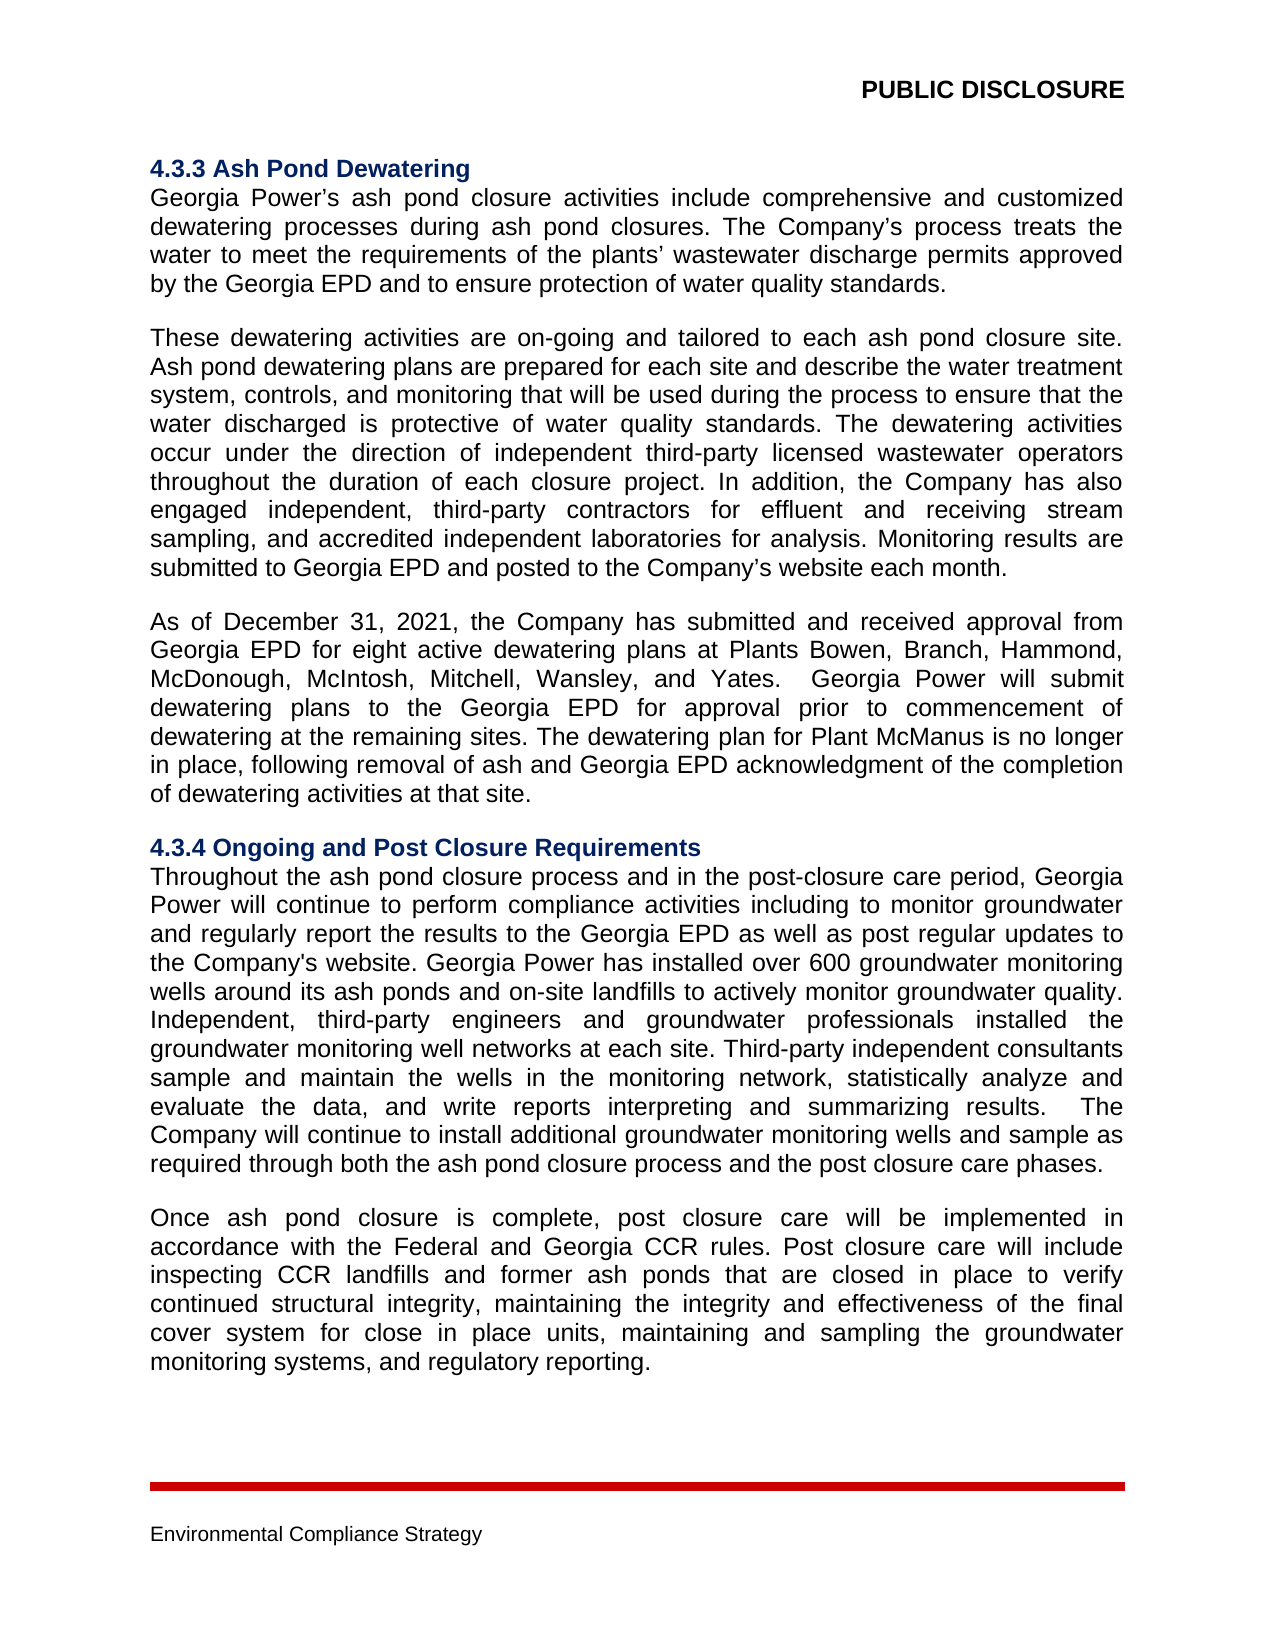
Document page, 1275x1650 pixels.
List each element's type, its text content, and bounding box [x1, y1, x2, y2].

text Once ash pond closure is complete, post closure care will be implemented in accordance with the Federal and Georgia CCR rules. Post closure care will include inspecting CCR landfills and former ash ponds that are closed in place to verify continued structural integrity, maintaining the integrity and effectiveness of the final cover system for close in place units, maintaining and sampling the groundwater monitoring systems, and regulatory reporting. [150, 1203, 1125, 1375]
subtitle 4.3.4 Ongoing and Post Closure Requirements [150, 833, 1125, 862]
text As of December 31, 2021, the Company has submitted and received approval from Georgia EPD for eight active dewatering plans at Plants Bowen, Branch, Hammond, McDonough, McIntosh, Mitchell, Wansley, and Yates. Georgia Power will submit dewatering plans to the Georgia EPD for approval prior to commencement of dewatering at the remaining sites. The dewatering plan for Plant McManus is no longer in place, following removal of ash and Georgia EPD acknowledgment of the completion of dewatering activities at that site. [150, 607, 1125, 808]
text Georgia Power’s ash pond closure activities include comprehensive and customized dewatering processes during ash pond closures. The Company’s process treats the water to meet the requirements of the plants’ wastewater discharge permits approved by the Georgia EPD and to ensure protection of water quality standards. [150, 183, 1125, 298]
text Throughout the ash pond closure process and in the post-closure care period, Georgia Power will continue to perform compliance activities including to monitor groundwater and regularly report the results to the Georgia EPD as well as post regular updates to the Company's website. Georgia Power has installed over 600 groundwater monitoring wells around its ash ponds and on-site landfills to actively monitor groundwater quality. Independent, third-party engineers and groundwater professionals installed the groundwater monitoring well networks at each site. Third-party independent consultants sample and maintain the wells in the monitoring network, statistically analyze and evaluate the data, and write reports interpreting and summarizing results. The Company will continue to install additional groundwater monitoring wells and sample as required through both the ash pond closure process and the post closure care phases. [150, 862, 1125, 1178]
subtitle 4.3.3 Ash Pond Dewatering [150, 154, 1125, 183]
text These dewatering activities are on-going and tailored to each ash pond closure site. Ash pond dewatering plans are prepared for each site and describe the water treatment system, controls, and monitoring that will be used during the process to ensure that the water discharged is protective of water quality standards. The dewatering activities occur under the direction of independent third-party licensed wastewater operators throughout the duration of each closure project. In addition, the Company has also engaged independent, third-party contractors for effluent and receiving stream sampling, and accredited independent laboratories for analysis. Monitoring results are submitted to Georgia EPD and posted to the Company’s website each month. [150, 323, 1125, 582]
